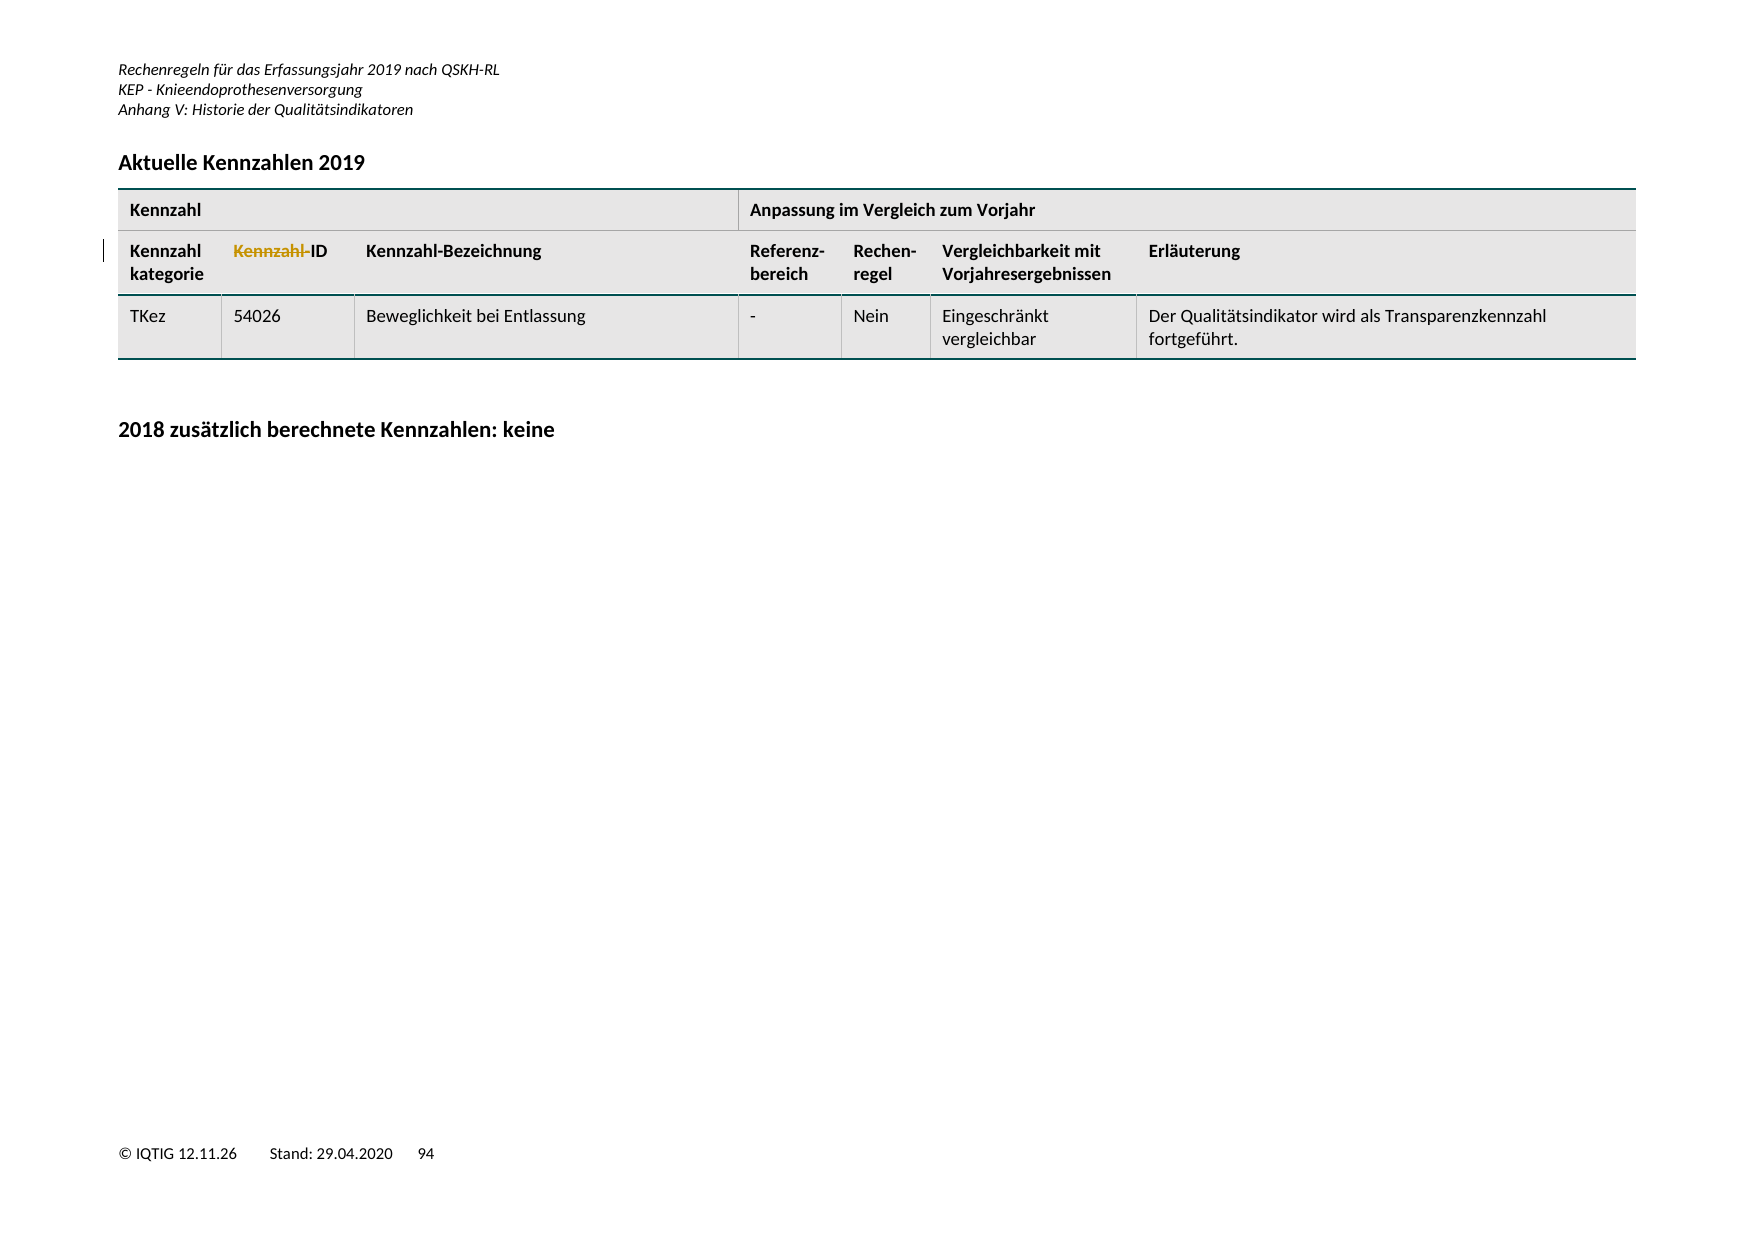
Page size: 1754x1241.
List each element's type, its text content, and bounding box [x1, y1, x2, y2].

table_cell 54026 [222, 296, 354, 358]
table_cell ID [222, 231, 354, 293]
text Aktuelle Kennzahlen 2019 [118, 148, 1636, 176]
table_cell Eingeschränkt vergleichbar [931, 296, 1136, 358]
text 2018 zusätzlich berechnete Kennzahlen: keine [118, 416, 1636, 443]
table_cell - [739, 296, 841, 358]
table_cell Beweglichkeit bei Entlassung [355, 296, 738, 358]
table_cell Erläuterung [1137, 231, 1636, 293]
table_cell TKez [118, 296, 221, 358]
table_cell Nein [842, 296, 930, 358]
table_cell Rechen- regel [842, 231, 930, 293]
table_cell Referenz- bereich [738, 231, 842, 293]
table_cell Kennzahl-Bezeichnung [354, 231, 738, 293]
table_cell Kennzahlkategorie [118, 231, 222, 293]
table_cell Vergleichbarkeit mit Vorjahresergebnissen [930, 231, 1137, 293]
table_header Kennzahl [118, 190, 738, 230]
table_cell Der Qualitätsindikator wird als Transparenzkennzahl fortgeführt. [1137, 296, 1636, 358]
table_header Anpassung im Vergleich zum Vorjahr [739, 190, 1636, 230]
